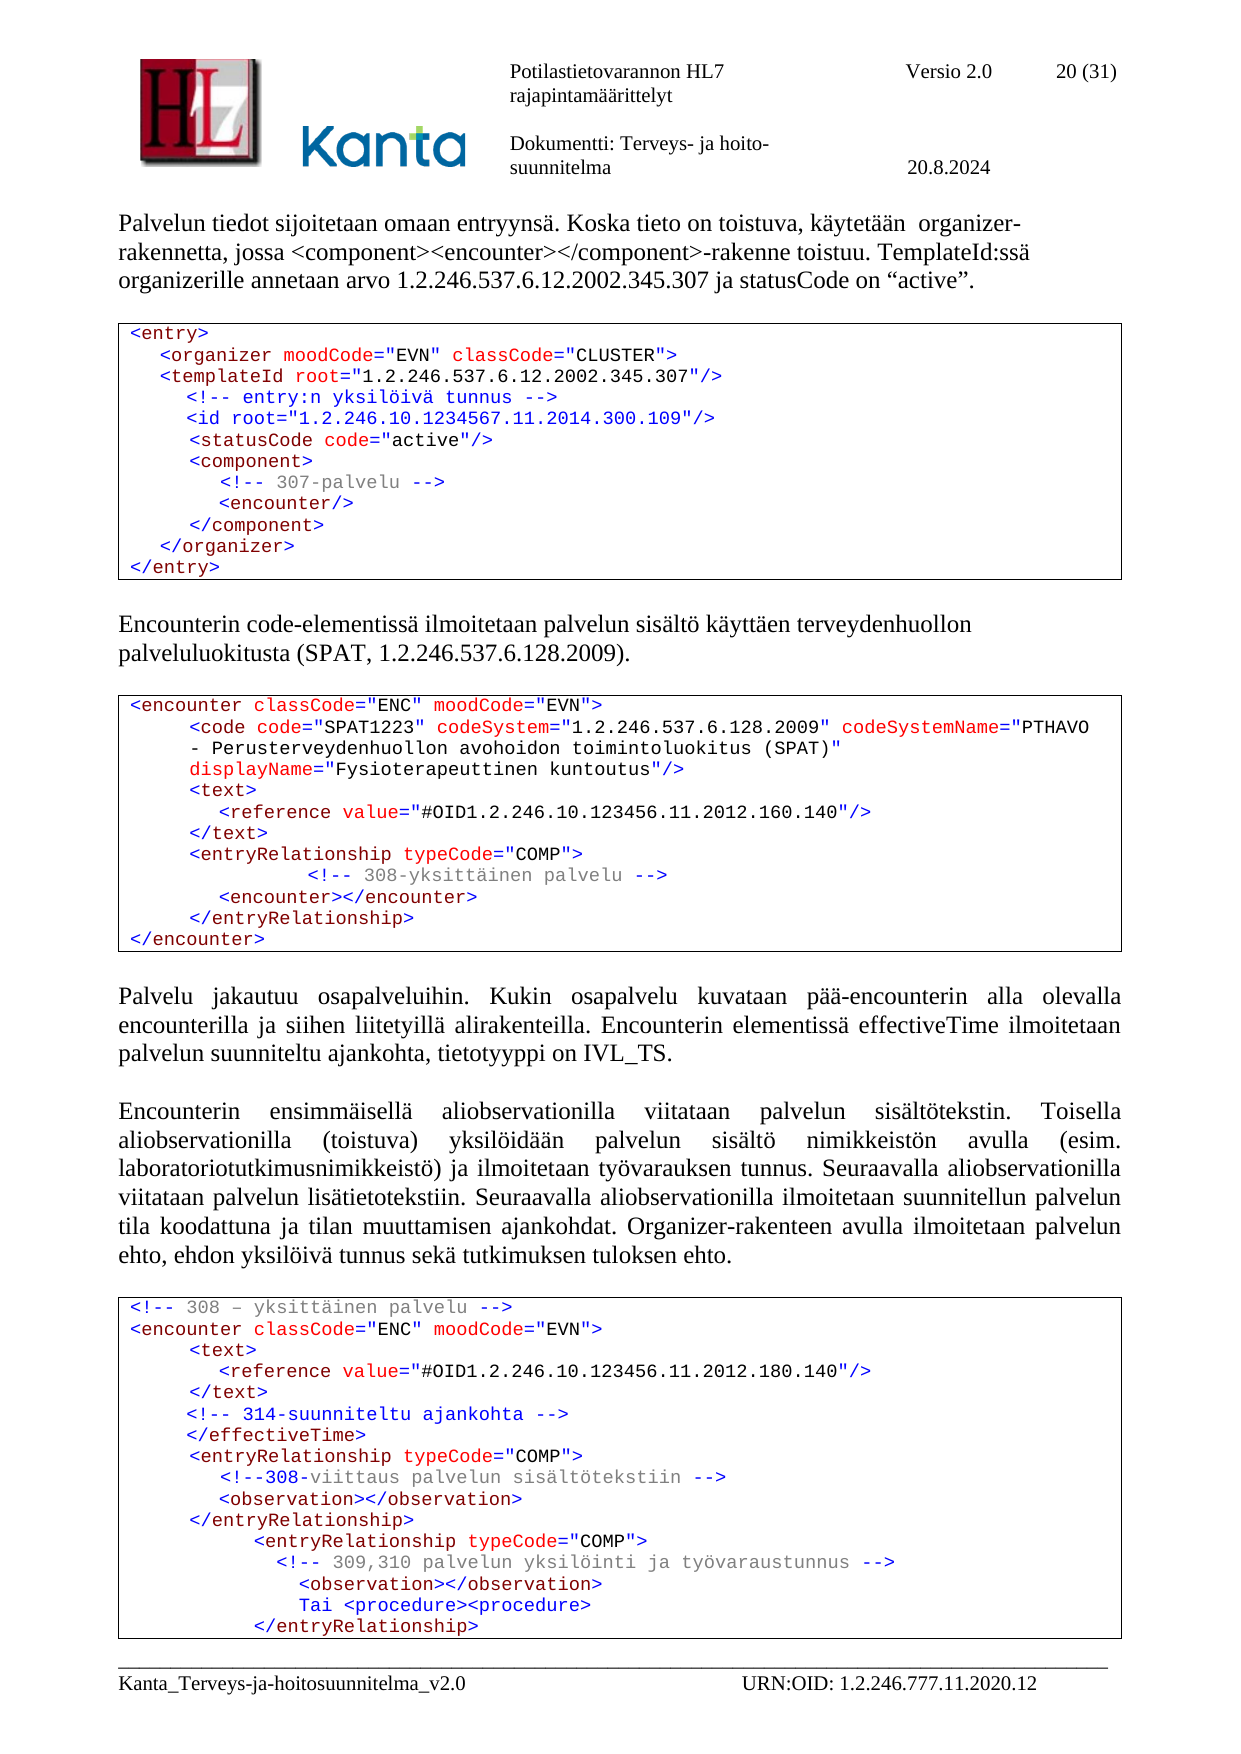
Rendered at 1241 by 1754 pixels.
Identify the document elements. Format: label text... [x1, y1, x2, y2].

table_header <encounter classCode="ENC" moodCode="EVN"> <code code="SPAT1223" codeSystem="1.2.246.537.6.128.2009" codeSystemName="PTHAVO - Perusterveydenhuollon avohoidon toimintoluokitus (SPAT)" displayName="Fysioterapeuttinen kuntoutus"/> <text> <reference value="#OID1.2.246.10.123456.11.2012.160.140"/> </text> <entryRelationship typeCode="COMP"> <!-- 308-yksittäinen palvelu --> <encounter></encounter> </entryRelationship> </encounter> [119, 696, 1121, 951]
picture [302, 126, 466, 167]
picture [140, 59, 263, 167]
text Encounterin ensimmäisellä aliobservationilla viitataan palvelun sisältötekstin. Toisella aliobservationilla (toistuva) yksilöidään palvelun sisältö nimikkeistön avulla (esim. laboratoriotutkimusnimikkeistö) ja ilmoitetaan työvarauksen tunnus. Seuraavalla aliobservationilla viitataan palvelun lisätietotekstiin. Seuraavalla aliobservationilla ilmoitetaan suunnitellun palvelun tila koodattuna ja tilan muuttamisen ajankohdat. Organizer-rakenteen avulla ilmoitetaan palvelun ehto, ehdon yksilöivä tunnus sekä tutkimuksen tuloksen ehto. [118, 1096, 1122, 1268]
table_header <entry> <organizer moodCode="EVN" classCode="CLUSTER"> <templateId root="1.2.246.537.6.12.2002.345.307"/> <!-- entry:n yksilöivä tunnus --> <id root="1.2.246.10.1234567.11.2014.300.109"/> <statusCode code="active"/> <component> <!-- 307-palvelu --> <encounter/> </component> </organizer> </entry> [119, 324, 1121, 579]
text Encounterin code-elementissä ilmoitetaan palvelun sisältö käyttäen terveydenhuollon palveluluokitusta (SPAT, 1.2.246.537.6.128.2009). [118, 609, 1122, 666]
text Palvelu jakautuu osapalveluihin. Kukin osapalvelu kuvataan pää-encounterin alla olevalla encounterilla ja siihen liitetyillä alirakenteilla. Encounterin elementissä effectiveTime ilmoitetaan palvelun suunniteltu ajankohta, tietotyyppi on IVL_TS. [118, 981, 1122, 1067]
text Palvelun tiedot sijoitetaan omaan entryynsä. Koska tieto on toistuva, käytetään organizer-rakennetta, jossa <component><encounter></component>-rakenne toistuu. TemplateId:ssä organizerille annetaan arvo 1.2.246.537.6.12.2002.345.307 ja statusCode on “active”. [118, 208, 1122, 294]
